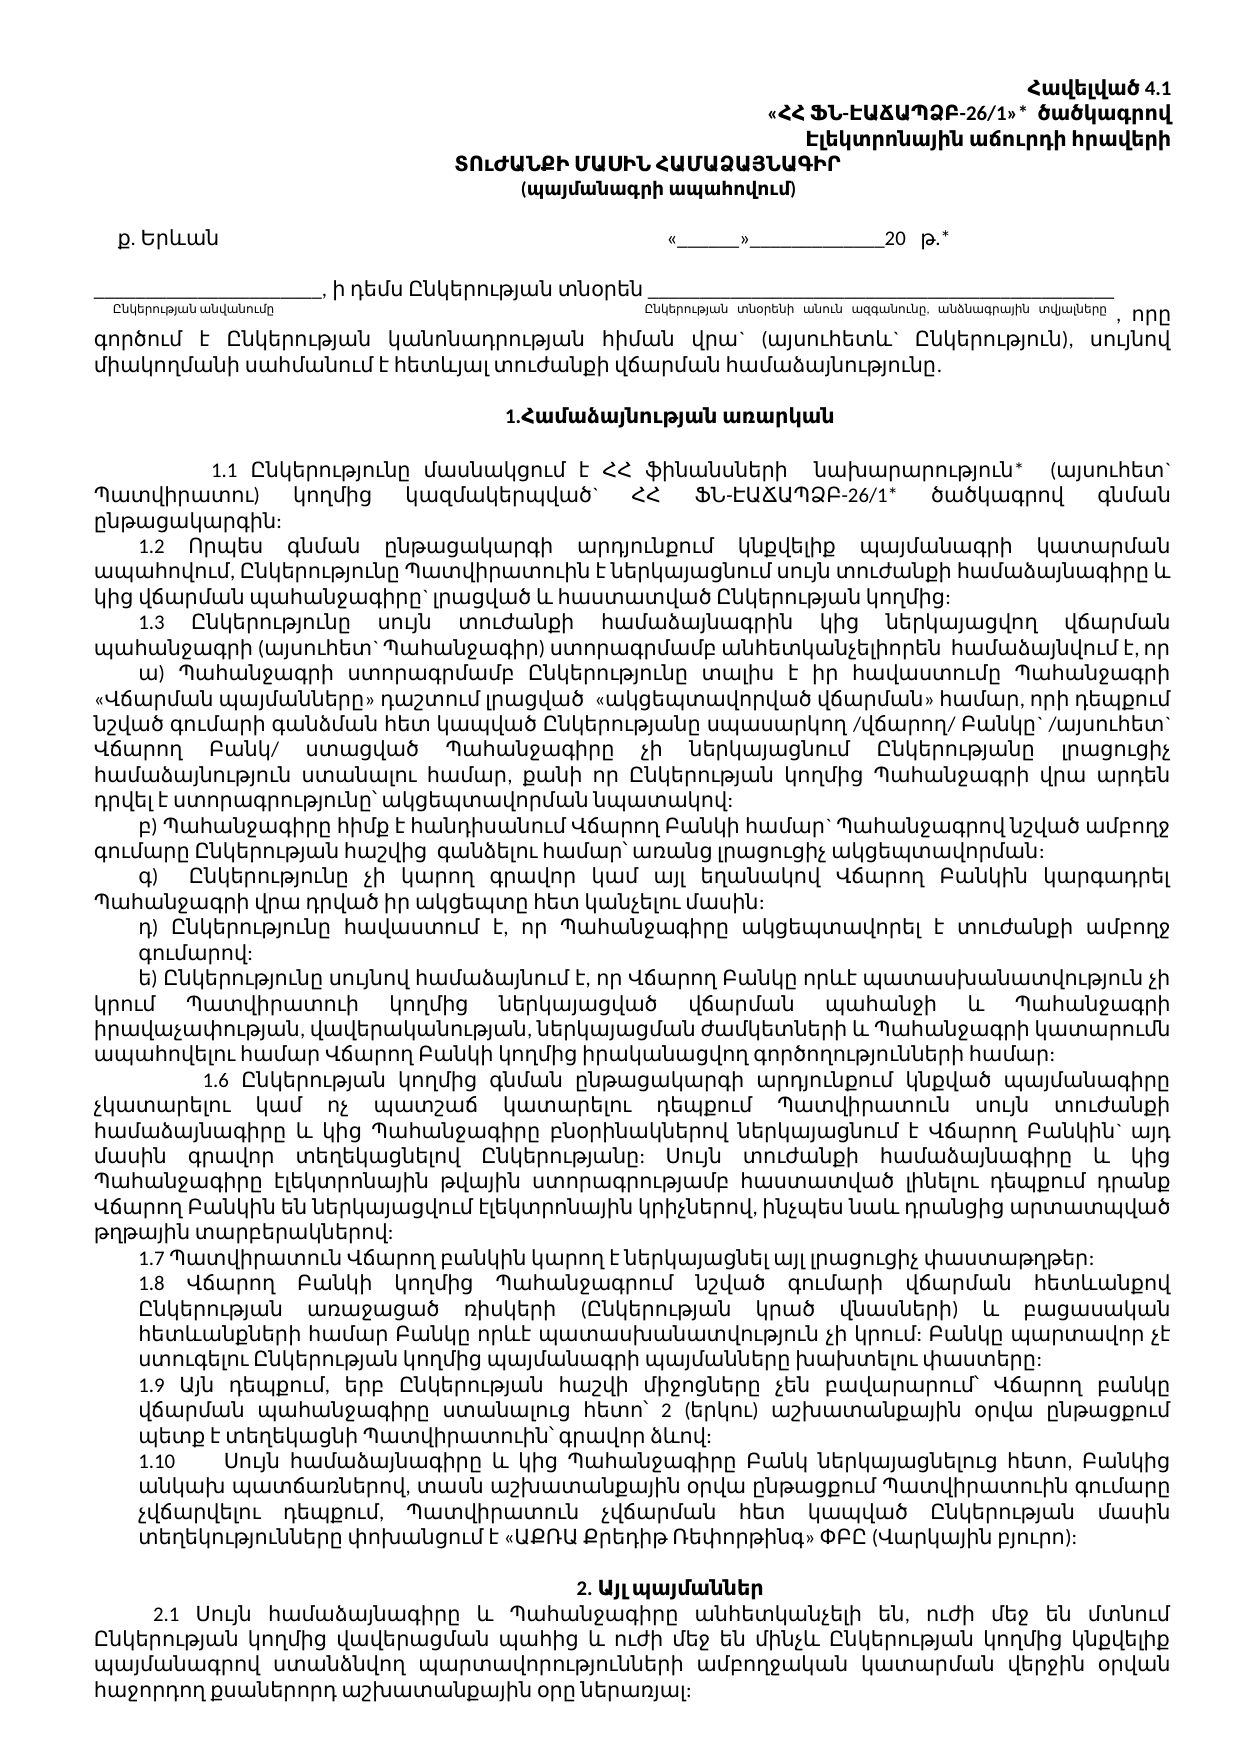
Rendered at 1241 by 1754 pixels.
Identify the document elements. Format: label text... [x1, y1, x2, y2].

text 1.3 Ընկերությունը սույն տուժանքի համաձայնագրին կից ներկայացվող վճարման պահանջագրի (այսուհետ` Պահանջագիր) ստորագրմամբ անհետկանչելիորեն համաձայնվում է, որ [94, 609, 1171, 660]
text 1.7 Պատվիրատուն Վճարող բանկին կարող է ներկայացնել այլ լրացուցիչ փաստաթղթեր: [138, 1245, 1171, 1270]
text բ) Պահանջագիրը հիմք է հանդիսանում Վճարող Բանկի համար` Պահանջագրով նշված ամբողջ գումարը Ընկերության հաշվից գանձելու համար՝ առանց լրացուցիչ ակցեպտավորման: [94, 813, 1171, 864]
text ՏՈւԺԱՆՔԻ ՄԱՍԻՆ ՀԱՄԱՁԱՅՆԱԳԻՐ [94, 151, 1171, 177]
text ______________________, ի դեմս Ընկերության տնօրեն _____________________________________________ [94, 276, 1171, 301]
text 1.10 Սույն համաձայնագիրը և կից Պահանջագիրը Բանկ ներկայացնելուց հետո, Բանկից անկախ պատճառներով, տասն աշխատանքային օրվա ընթացքում Պատվիրատուին գումարը չվճարվելու դեպքում, Պատվիրատուն չվճարման հետ կապված Ընկերության մասին տեղեկությունները փոխանցում է «ԱՔՌԱ Քրեդիթ Ռեփորթինգ» ՓԲԸ (Վարկային բյուրո): [138, 1448, 1171, 1550]
text դ) Ընկերությունը հավաստում է, որ Պահանջագիրը ակցեպտավորել է տուժանքի ամբողջ գումարով: [138, 914, 1171, 965]
text 1.8 Վճարող Բանկի կողմից Պահանջագրում նշված գումարի վճարման հետևանքով Ընկերության առաջացած ռիսկերի (Ընկերության կրած վնասների) և բացասական հետևանքների համար Բանկը որևէ պատասխանատվություն չի կրում: Բանկը պարտավոր չէ ստուգելու Ընկերության կողմից պայմանագրի պայմանները խախտելու փաստերը: [138, 1270, 1171, 1372]
text 1.6 Ընկերության կողմից գնման ընթացակարգի արդյունքում կնքված պայմանագիրը չկատարելու կամ ոչ պատշաճ կատարելու դեպքում Պատվիրատուն սույն տուժանքի համաձայնագիրը և կից Պահանջագիրը բնօրինակներով ներկայացնում է Վճարող Բանկին` այդ մասին գրավոր տեղեկացնելով Ընկերությանը: Սույն տուժանքի համաձայնագիրը և կից Պահանջագիրը էլեկտրոնային թվային ստորագրությամբ հաստատված լինելու դեպքում դրանք Վճարող Բանկին են ներկայացվում էլեկտրոնային կրիչներով, ինչպես նաև դրանցից արտատպված թղթային տարբերակներով: [94, 1067, 1171, 1245]
text ք. Երևան «______»_____________20 թ.* [94, 225, 1171, 250]
text 1.2 Որպես գնման ընթացակարգի արդյունքում կնքվելիք պայմանագրի կատարման ապահովում, Ընկերությունը Պատվիրատուին է ներկայացնում սույն տուժանքի համաձայնագիրը և կից վճարման պահանջագիրը` լրացված և հաստատված Ընկերության կողմից: [94, 533, 1171, 609]
text (պայմանագրի ապահովում) [94, 177, 1171, 199]
text Հավելված 4.1 [94, 75, 1171, 100]
text 1.9 Այն դեպքում, երբ Ընկերության հաշվի միջոցները չեն բավարարում՝ Վճարող բանկը վճարման պահանջագիրը ստանալուց հետո՝ 2 (երկու) աշխատանքային օրվա ընթացքում պետք է տեղեկացնի Պատվիրատուին՝ գրավոր ձևով: [138, 1372, 1171, 1448]
text 2. Այլ պայմաններ [169, 1575, 1171, 1601]
text Էլեկտրոնային աճուրդի հրավերի [94, 126, 1171, 151]
text 1.1 Ընկերությունը մասնակցում է ՀՀ ֆինանսների նախարարություն* (այսուհետ` Պատվիրատու) կողմից կազմակերպված` ՀՀ ՖՆ-ԷԱՃԱՊՁԲ-26/1* ծածկագրով գնման ընթացակարգին: [94, 457, 1171, 533]
text 2.1 Սույն համաձայնագիրը և Պահանջագիրը անհետկանչելի են, ուժի մեջ են մտնում Ընկերության կողմից վավերացման պահից և ուժի մեջ են մինչև Ընկերության կողմից կնքվելիք պայմանագրով ստանձնվող պարտավորությունների ամբողջական կատարման վերջին օրվան հաջորդող քսաներորդ աշխատանքային օրը ներառյալ: [94, 1601, 1171, 1702]
text ե) Ընկերությունը սույնով համաձայնում է, որ Վճարող Բանկը որևէ պատասխանատվություն չի կրում Պատվիրատուի կողմից ներկայացված վճարման պահանջի և Պահանջագրի իրավաչափության, վավերականության, ներկայացման ժամկետների և Պահանջագրի կատարումն ապահովելու համար Վճարող Բանկի կողմից իրականացվող գործողությունների համար: [94, 965, 1171, 1067]
text Ընկերության անվանումը Ընկերության տնօրենի անուն ազգանունը, անձնագրային տվյալները , որը գործում է Ընկերության կանոնադրության հիման վրա` (այսուհետև` Ընկերություն), սույնով միակողմանի սահմանում է հետևյալ տուժանքի վճարման համաձայնությունը. [94, 301, 1171, 377]
text «ՀՀ ՖՆ-ԷԱՃԱՊՁԲ-26/1»* ծածկագրով [94, 100, 1171, 126]
text ա) Պահանջագրի ստորագրմամբ Ընկերությունը տալիս է իր հավաստումը Պահանջագրի «Վճարման պայմանները» դաշտում լրացված «ակցեպտավորված վճարման» համար, որի դեպքում նշված գումարի գանձման հետ կապված Ընկերությանը սպասարկող /վճարող/ Բանկը` /այսուհետ` Վճարող Բանկ/ ստացված Պահանջագիրը չի ներկայացնում Ընկերությանը լրացուցիչ համաձայնություն ստանալու համար, քանի որ Ընկերության կողմից Պահանջագրի վրա արդեն դրվել է ստորագրությունը՝ ակցեպտավորման նպատակով: [94, 660, 1171, 813]
text գ) Ընկերությունը չի կարող գրավոր կամ այլ եղանակով Վճարող Բանկին կարգադրել Պահանջագրի վրա դրված իր ակցեպտը հետ կանչելու մասին: [94, 864, 1171, 914]
text 1.Համաձայնության առարկան [169, 403, 1171, 428]
